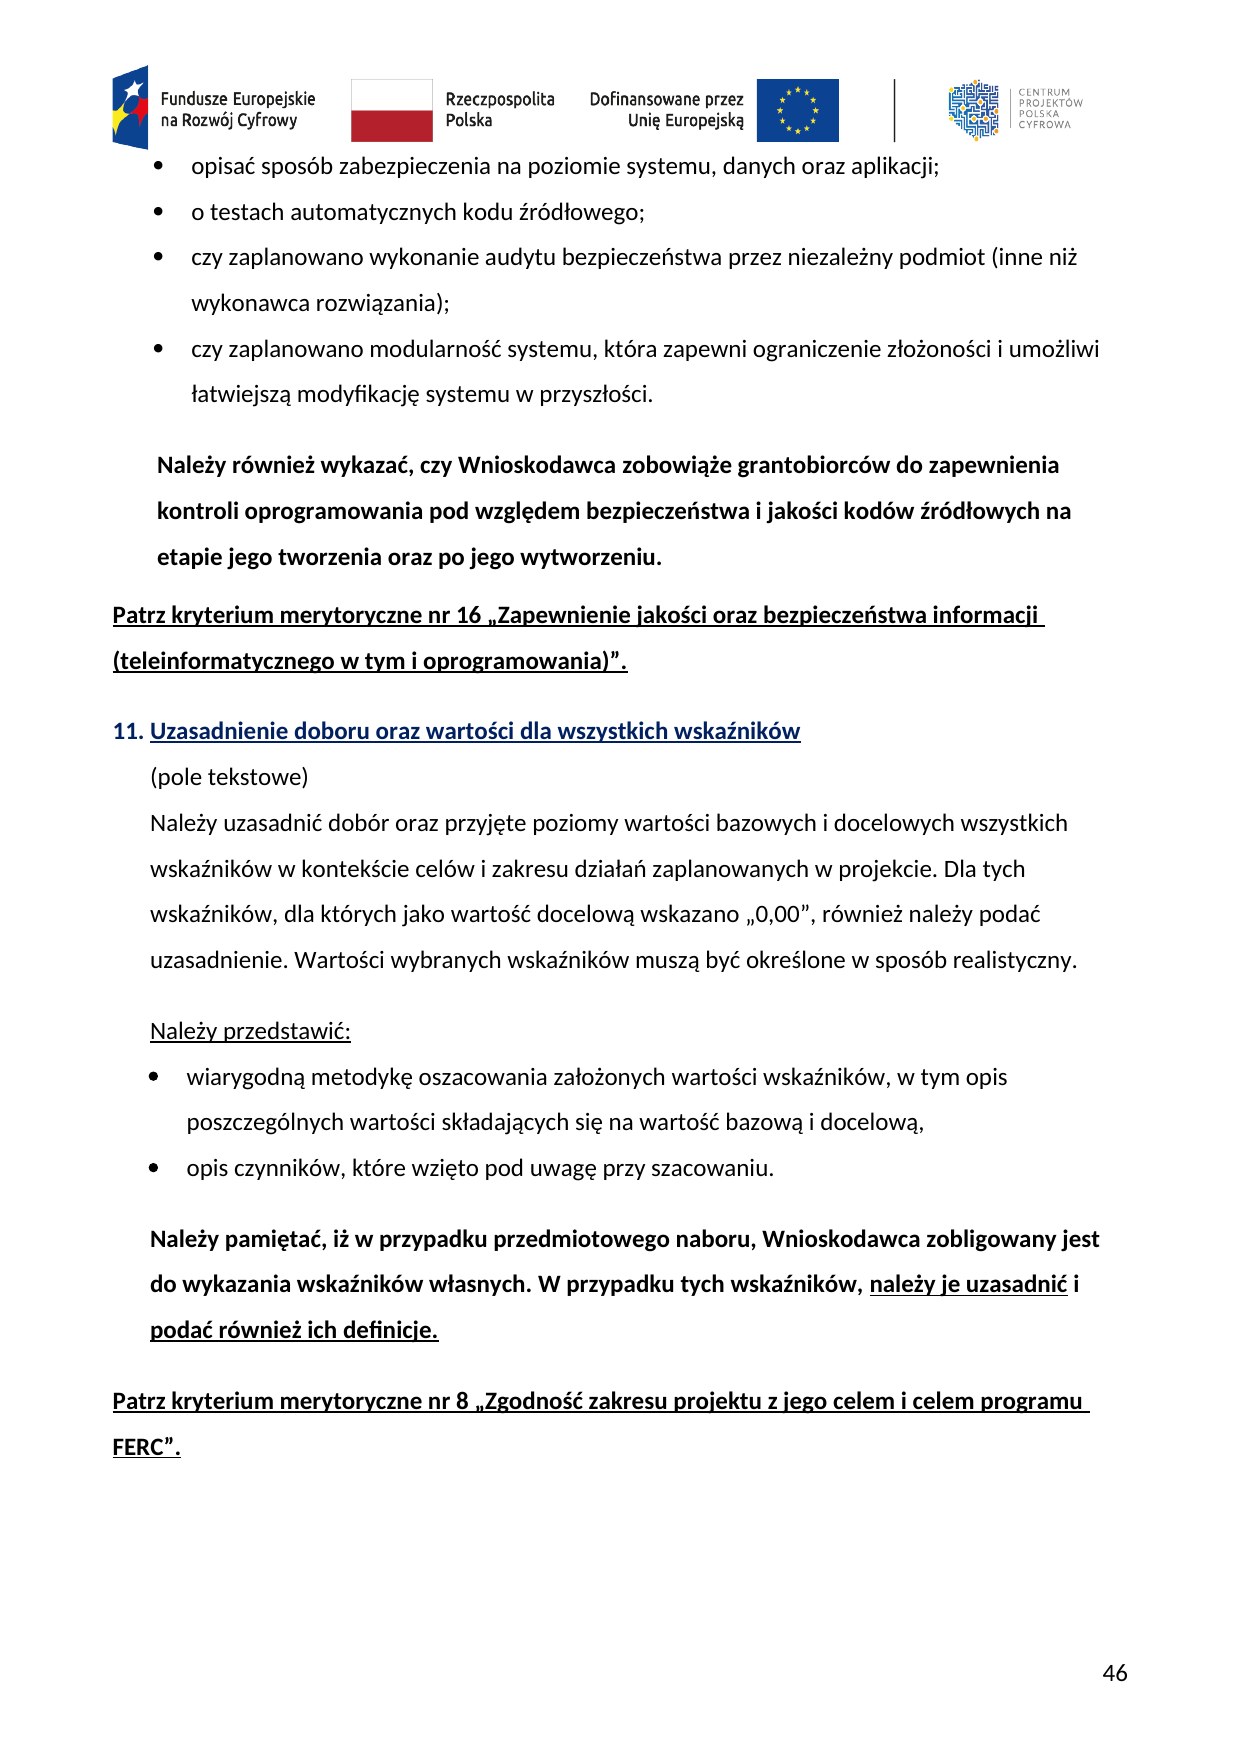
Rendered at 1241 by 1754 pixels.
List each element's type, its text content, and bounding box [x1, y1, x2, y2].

list czy zaplanowano wykonanie audytu bezpieczeństwa przez niezależny podmiot (inne niż wykonawca rozwiązania); [154, 241, 1128, 318]
list opisać sposób zabezpieczenia na poziomie systemu, danych oraz aplikacji; [154, 150, 1128, 181]
text Należy uzasadnić dobór oraz przyjęte poziomy wartości bazowych i docelowych wszystkich wskaźników w kontekście celów i zakresu działań zaplanowanych w projekcie. Dla tych wskaźników, dla których jako wartość docelową wskazano „0,00”, również należy podać uzasadnienie. Wartości wybranych wskaźników muszą być określone w sposób realistyczny. [150, 807, 1128, 975]
list czy zaplanowano modularność systemu, która zapewni ograniczenie złożoności i umożliwi łatwiejszą modyfikację systemu w przyszłości. [154, 333, 1128, 409]
text (pole tekstowe) [150, 761, 1128, 792]
subtitle Uzasadnienie doboru oraz wartości dla wszystkich wskaźników [112, 716, 1128, 746]
text Patrz kryterium merytoryczne nr 16 „Zapewnienie jakości oraz bezpieczeństwa informacji (teleinformatycznego w tym i oprogramowania)”. [112, 599, 1128, 675]
text Należy przedstawić: [150, 1015, 1128, 1045]
picture [112, 65, 1083, 150]
text Należy pamiętać, iż w przypadku przedmiotowego naboru, Wnioskodawca zobligowany jest do wykazania wskaźników własnych. W przypadku tych wskaźników, należy je uzasadnić i podać również ich definicje. [150, 1223, 1128, 1345]
list opis czynników, które wzięto pod uwagę przy szacowaniu. [149, 1152, 1128, 1183]
text Patrz kryterium merytoryczne nr 8 „Zgodność zakresu projektu z jego celem i celem programu FERC”. [112, 1385, 1128, 1461]
list o testach automatycznych kodu źródłowego; [154, 196, 1128, 226]
list wiarygodną metodykę oszacowania założonych wartości wskaźników, w tym opis poszczególnych wartości składających się na wartość bazową i docelową, [149, 1061, 1128, 1137]
text Należy również wykazać, czy Wnioskodawca zobowiąże grantobiorców do zapewnienia kontroli oprogramowania pod względem bezpieczeństwa i jakości kodów źródłowych na etapie jego tworzenia oraz po jego wytworzeniu. [157, 449, 1128, 571]
